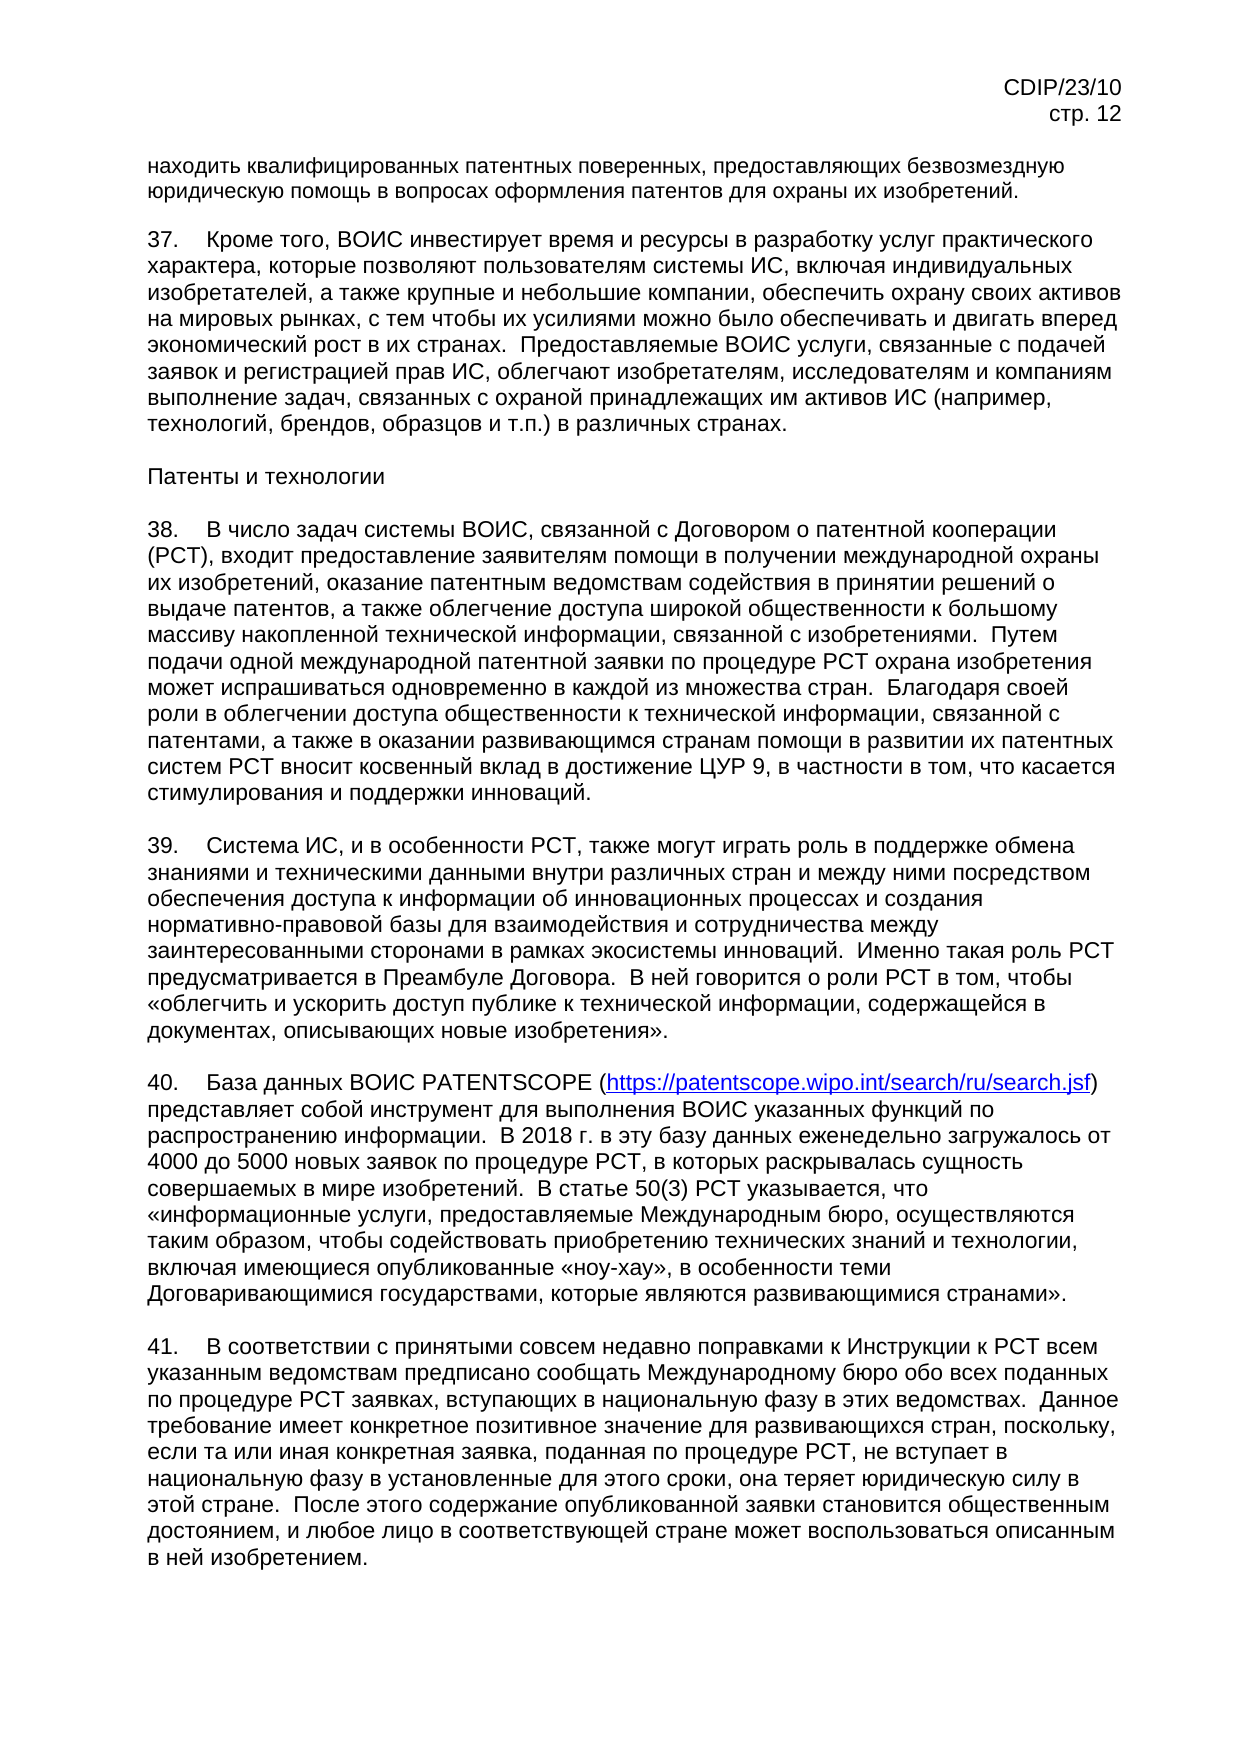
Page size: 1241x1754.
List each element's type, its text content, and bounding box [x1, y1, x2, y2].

list Система ИС, и в особенности PCT, также могут играть роль в поддержке обмена знаниями и техническими данными внутри различных стран и между ними посредством обеспечения доступа к информации об инновационных процессах и создания нормативно-правовой базы для взаимодействия и сотрудничества между заинтересованными сторонами в рамках экосистемы инноваций. Именно такая роль PCT предусматривается в Преамбуле Договора. В ней говорится о роли PCT в том, чтобы «облегчить и ускорить доступ публике к технической информации, содержащейся в документах, описывающих новые изобретения». [147, 832, 1122, 1043]
list Кроме того, ВОИС инвестирует время и ресурсы в разработку услуг практического характера, которые позволяют пользователям системы ИС, включая индивидуальных изобретателей, а также крупные и небольшие компании, обеспечить охрану своих активов на мировых рынках, с тем чтобы их усилиями можно было обеспечивать и двигать вперед экономический рост в их странах. Предоставляемые ВОИС услуги, связанные с подачей заявок и регистрацией прав ИС, облегчают изобретателям, исследователям и компаниям выполнение задач, связанных с охраной принадлежащих им активов ИС (например, технологий, брендов, образцов и т.п.) в различных странах. [147, 226, 1122, 437]
list В число задач системы ВОИС, связанной с Договором о патентной кооперации (PCT), входит предоставление заявителям помощи в получении международной охраны их изобретений, оказание патентным ведомствам содействия в принятии решений о выдаче патентов, а также облегчение доступа широкой общественности к большому массиву накопленной технической информации, связанной с изобретениями. Путем подачи одной международной патентной заявки по процедуре РСТ охрана изобретения может испрашиваться одновременно в каждой из множества стран. Благодаря своей роли в облегчении доступа общественности к технической информации, связанной с патентами, а также в оказании развивающимся странам помощи в развитии их патентных систем PCT вносит косвенный вклад в достижение ЦУР 9, в частности в том, что касается стимулирования и поддержки инноваций. [147, 516, 1122, 806]
text Патенты и технологии [147, 463, 1122, 489]
list В соответствии с принятыми совсем недавно поправками к Инструкции к PCT всем указанным ведомствам предписано сообщать Международному бюро обо всех поданных по процедуре PCT заявках, вступающих в национальную фазу в этих ведомствах. Данное требование имеет конкретное позитивное значение для развивающихся стран, поскольку, если та или иная конкретная заявка, поданная по процедуре PCT, не вступает в национальную фазу в установленные для этого сроки, она теряет юридическую силу в этой стране. После этого содержание опубликованной заявки становится общественным достоянием, и любое лицо в соответствующей стране может воспользоваться описанным в ней изобретением. [147, 1333, 1122, 1570]
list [147, 153, 1122, 203]
list База данных ВОИС PATENTSCOPE (https://patentscope.wipo.int/search/ru/search.jsf) представляет собой инструмент для выполнения ВОИС указанных функций по распространению информации. В 2018 г. в эту базу данных еженедельно загружалось от 4000 до 5000 новых заявок по процедуре PCT, в которых раскрывалась сущность совершаемых в мире изобретений. В статье 50(3) PCT указывается, что «информационные услуги, предоставляемые Международным бюро, осуществляются таким образом, чтобы содействовать приобретению технических знаний и технологии, включая имеющиеся опубликованные «ноу-хау», в особенности теми Договаривающимися государствами, которые являются развивающимися странами». [147, 1069, 1122, 1306]
